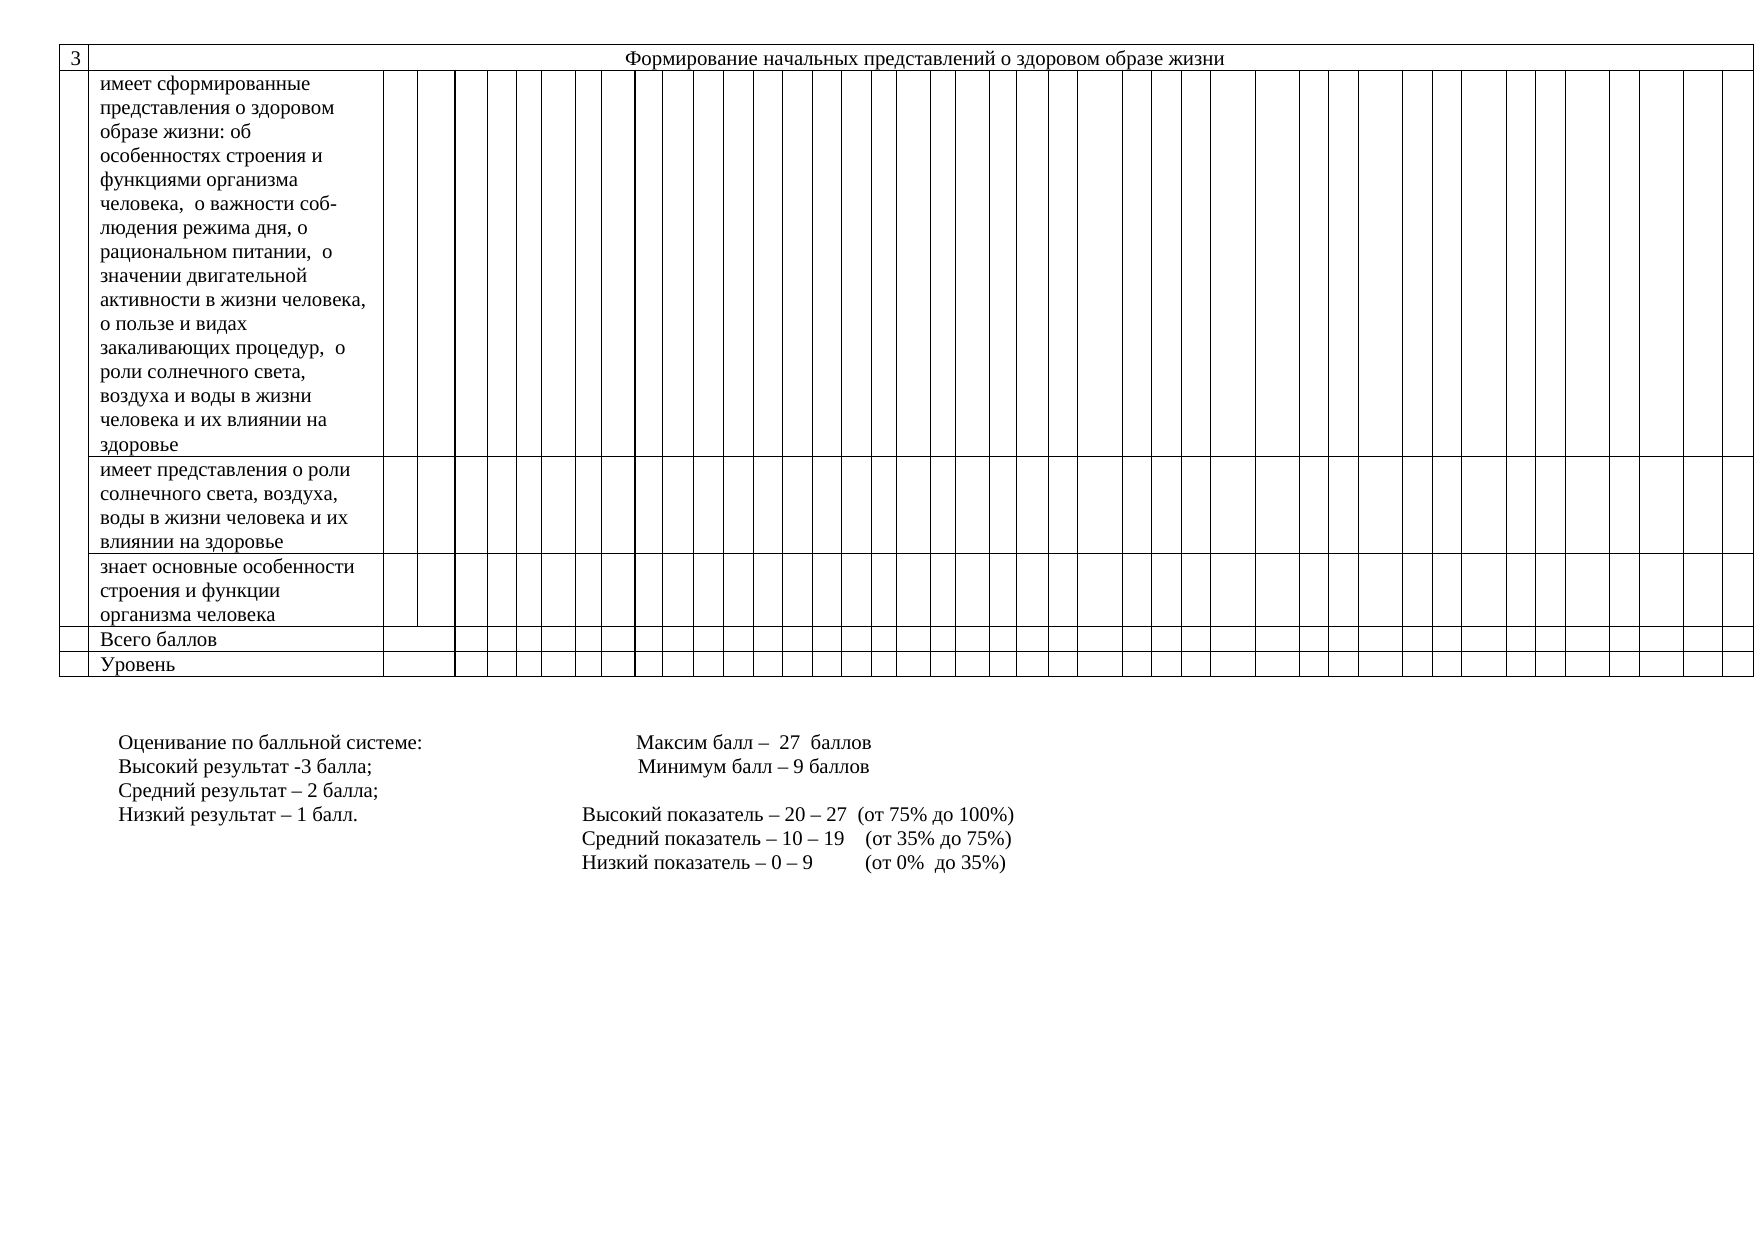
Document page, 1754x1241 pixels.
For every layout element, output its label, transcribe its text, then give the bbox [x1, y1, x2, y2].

table_cell [1078, 627, 1122, 651]
table_cell [1723, 71, 1753, 456]
table_cell [1300, 457, 1328, 553]
table_cell [694, 627, 723, 651]
table_cell [1462, 71, 1506, 456]
table_cell [783, 71, 812, 456]
table_cell [488, 457, 516, 553]
text Высокий результат -3 балла; Минимум балл – 9 баллов [118, 754, 1636, 778]
table_cell [1462, 457, 1506, 553]
table_cell [1152, 457, 1181, 553]
table_cell [872, 652, 896, 676]
table_cell [602, 652, 634, 676]
table_cell [724, 554, 753, 626]
table_cell [1610, 627, 1639, 651]
table_cell [384, 652, 454, 676]
table_cell [576, 627, 601, 651]
table_cell [517, 457, 541, 553]
table_cell [1507, 71, 1535, 456]
table_cell [1640, 627, 1683, 651]
table_cell [602, 71, 634, 456]
table_cell [1017, 652, 1048, 676]
table_cell [990, 554, 1016, 626]
table_cell [542, 627, 575, 651]
table_cell [1684, 457, 1722, 553]
table_cell [1256, 457, 1299, 553]
table_cell [1566, 71, 1609, 456]
table_cell [813, 652, 841, 676]
table_cell [1256, 652, 1299, 676]
table_cell [1329, 554, 1358, 626]
table_cell [1536, 554, 1565, 626]
table_cell [897, 652, 930, 676]
table_cell [1152, 652, 1181, 676]
text Средний показатель – 10 – 19 (от 35% до 75%) [118, 826, 1636, 850]
table_cell [1300, 71, 1328, 456]
table_cell [1078, 652, 1122, 676]
table_cell [724, 71, 753, 456]
table_cell [576, 554, 601, 626]
table_cell [1049, 457, 1077, 553]
table_cell [842, 71, 871, 456]
table_cell [1507, 554, 1535, 626]
table_cell [1462, 554, 1506, 626]
table_cell [1566, 554, 1609, 626]
table_cell [60, 71, 88, 626]
table_cell [956, 457, 989, 553]
table_cell [488, 554, 516, 626]
table_cell [1211, 652, 1255, 676]
table_cell [1211, 457, 1255, 553]
table_cell [576, 652, 601, 676]
table_cell [956, 554, 989, 626]
table_cell [1723, 457, 1753, 553]
table_cell имеет сформированные представления о здоровом образе жизни: об особенностях строения и функциями организма человека, о важности соблюдения режима дня, о рациональном питании, о значении двигательной активности в жизни человека, о пользе и видах закаливающих процедур, о роли солнечного света, воздуха и воды в жизни человека и их влиянии на здоровье [89, 71, 383, 456]
table_cell [1640, 554, 1683, 626]
table_cell [456, 627, 487, 651]
table_cell [1152, 554, 1181, 626]
table_cell [1049, 652, 1077, 676]
table_cell [663, 554, 693, 626]
table_cell [636, 554, 662, 626]
table_cell [1566, 652, 1609, 676]
table_cell [542, 457, 575, 553]
table_cell [1610, 652, 1639, 676]
table_cell [1078, 554, 1122, 626]
table_cell [1329, 71, 1358, 456]
table_cell [602, 627, 634, 651]
table_cell [456, 457, 487, 553]
table_cell [1723, 627, 1753, 651]
table_cell [1256, 71, 1299, 456]
table_cell [1182, 71, 1210, 456]
table_cell [542, 652, 575, 676]
table_cell [1049, 554, 1077, 626]
table_cell [636, 457, 662, 553]
table_cell [1507, 627, 1535, 651]
table_cell [1610, 71, 1639, 456]
table_cell [990, 457, 1016, 553]
table_cell [897, 627, 930, 651]
table_cell [663, 652, 693, 676]
table_cell [576, 71, 601, 456]
table_cell [1610, 457, 1639, 553]
table_cell [1640, 457, 1683, 553]
table_cell [542, 554, 575, 626]
table_cell [1723, 554, 1753, 626]
table_cell [1049, 71, 1077, 456]
table_cell [724, 457, 753, 553]
table_cell [1359, 554, 1402, 626]
table_cell [1640, 71, 1683, 456]
table_cell [1433, 554, 1461, 626]
table_cell [897, 457, 930, 553]
table_cell [1329, 457, 1358, 553]
table_cell [418, 457, 454, 553]
table_cell [636, 71, 662, 456]
table_cell [1507, 457, 1535, 553]
table_cell [1152, 627, 1181, 651]
table_cell [1123, 71, 1151, 456]
table_cell [872, 554, 896, 626]
table_cell [384, 457, 417, 553]
table_cell [1403, 627, 1432, 651]
table_cell [1640, 652, 1683, 676]
table_cell [1462, 627, 1506, 651]
table_cell [663, 71, 693, 456]
table_cell [1123, 457, 1151, 553]
table_cell [872, 627, 896, 651]
table_cell [813, 627, 841, 651]
table_cell [931, 554, 955, 626]
table_cell [488, 71, 516, 456]
table_cell [1182, 554, 1210, 626]
table_cell [842, 457, 871, 553]
table_cell [1211, 71, 1255, 456]
table_cell [1684, 652, 1722, 676]
table_cell [813, 457, 841, 553]
table_cell [872, 457, 896, 553]
table_cell [517, 627, 541, 651]
table_cell [1182, 652, 1210, 676]
table_cell [384, 554, 417, 626]
table_cell [1566, 457, 1609, 553]
table_cell [754, 554, 782, 626]
table_cell [1536, 457, 1565, 553]
table_cell [1610, 554, 1639, 626]
table_cell [1123, 554, 1151, 626]
table_cell [1723, 652, 1753, 676]
table_cell [1359, 71, 1402, 456]
table_cell [931, 652, 955, 676]
table_cell [517, 71, 541, 456]
table_cell [1300, 554, 1328, 626]
table_cell [418, 554, 454, 626]
table_cell [1684, 554, 1722, 626]
table_cell [931, 627, 955, 651]
table_cell [754, 627, 782, 651]
table_cell [990, 71, 1016, 456]
table_cell [897, 71, 930, 456]
table_cell [754, 457, 782, 553]
table_cell [517, 554, 541, 626]
table_cell имеет представления о роли солнечного света, воздуха, воды в жизни человека и их влиянии на здоровье [89, 457, 383, 553]
table_cell [456, 554, 487, 626]
table_cell [1211, 554, 1255, 626]
table_cell [1359, 457, 1402, 553]
table_cell 3 [60, 45, 88, 69]
table_cell [1078, 71, 1122, 456]
table_cell [1300, 627, 1328, 651]
table_cell [542, 71, 575, 456]
table_cell [694, 71, 723, 456]
table_cell [754, 71, 782, 456]
table_cell [384, 627, 454, 651]
table_cell [842, 627, 871, 651]
table_cell [1329, 627, 1358, 651]
table_cell [1403, 457, 1432, 553]
table_cell [813, 554, 841, 626]
table_cell [1182, 457, 1210, 553]
table_cell [636, 652, 662, 676]
table_cell [1256, 627, 1299, 651]
table_cell [783, 652, 812, 676]
table_cell [488, 627, 516, 651]
table_cell [1536, 652, 1565, 676]
table_cell [956, 652, 989, 676]
table_cell [1507, 652, 1535, 676]
table_cell Формирование начальных представлений о здоровом образе жизни [89, 45, 1753, 69]
table_cell [1359, 652, 1402, 676]
table_cell [1123, 627, 1151, 651]
table_cell [576, 457, 601, 553]
table_cell [956, 627, 989, 651]
table_cell [1433, 627, 1461, 651]
table_cell [1684, 627, 1722, 651]
table_cell [783, 554, 812, 626]
table_cell [1536, 627, 1565, 651]
table_cell [694, 652, 723, 676]
table_cell [724, 652, 753, 676]
table_cell [384, 71, 417, 456]
table_cell [1536, 71, 1565, 456]
table_cell [1017, 627, 1048, 651]
table_cell [636, 627, 662, 651]
table_cell [813, 71, 841, 456]
table_cell [418, 71, 454, 456]
table_cell [694, 554, 723, 626]
table_cell [1329, 652, 1358, 676]
table_cell [60, 652, 88, 676]
table_cell [60, 627, 88, 651]
table_cell [488, 652, 516, 676]
table_cell [783, 457, 812, 553]
text Оценивание по балльной системе: Максим балл – 27 баллов [118, 730, 1636, 754]
table_cell [990, 627, 1016, 651]
table_cell [1403, 554, 1432, 626]
table_cell [1359, 627, 1402, 651]
table_cell [1078, 457, 1122, 553]
table_cell [956, 71, 989, 456]
table_cell знает основные особенности строения и функции организма человека [89, 554, 383, 626]
table_cell [1684, 71, 1722, 456]
table_cell [1049, 627, 1077, 651]
table_cell [1017, 457, 1048, 553]
table_cell [517, 652, 541, 676]
table_cell [694, 457, 723, 553]
table_cell [602, 457, 634, 553]
text Средний результат – 2 балла; [118, 778, 1636, 802]
table_cell [663, 457, 693, 553]
table_cell [1123, 652, 1151, 676]
text Низкий показатель – 0 – 9 (от 0% до 35%) [118, 850, 1636, 874]
text Низкий результат – 1 балл. Высокий показатель – 20 – 27 (от 75% до 100%) [118, 802, 1636, 826]
table_cell [1462, 652, 1506, 676]
table_cell [1017, 554, 1048, 626]
table_cell Уровень [89, 652, 383, 676]
table_cell [990, 652, 1016, 676]
table_cell [1017, 71, 1048, 456]
table_cell [456, 71, 487, 456]
table_cell [783, 627, 812, 651]
table_cell [1300, 652, 1328, 676]
table_cell [842, 652, 871, 676]
table_cell [1403, 71, 1432, 456]
table_cell [663, 627, 693, 651]
table_cell [1403, 652, 1432, 676]
table_cell [1211, 627, 1255, 651]
table_cell [1182, 627, 1210, 651]
table_cell [1256, 554, 1299, 626]
table_cell [754, 652, 782, 676]
table_cell [602, 554, 634, 626]
table_cell [1433, 652, 1461, 676]
table_cell [1433, 71, 1461, 456]
table_cell [931, 71, 955, 456]
table_cell [842, 554, 871, 626]
table_cell [897, 554, 930, 626]
table_cell [872, 71, 896, 456]
table_cell [931, 457, 955, 553]
table_cell [724, 627, 753, 651]
table_cell [456, 652, 487, 676]
table_cell [1152, 71, 1181, 456]
table_cell [1566, 627, 1609, 651]
table_cell Всего баллов [89, 627, 383, 651]
table_cell [1433, 457, 1461, 553]
